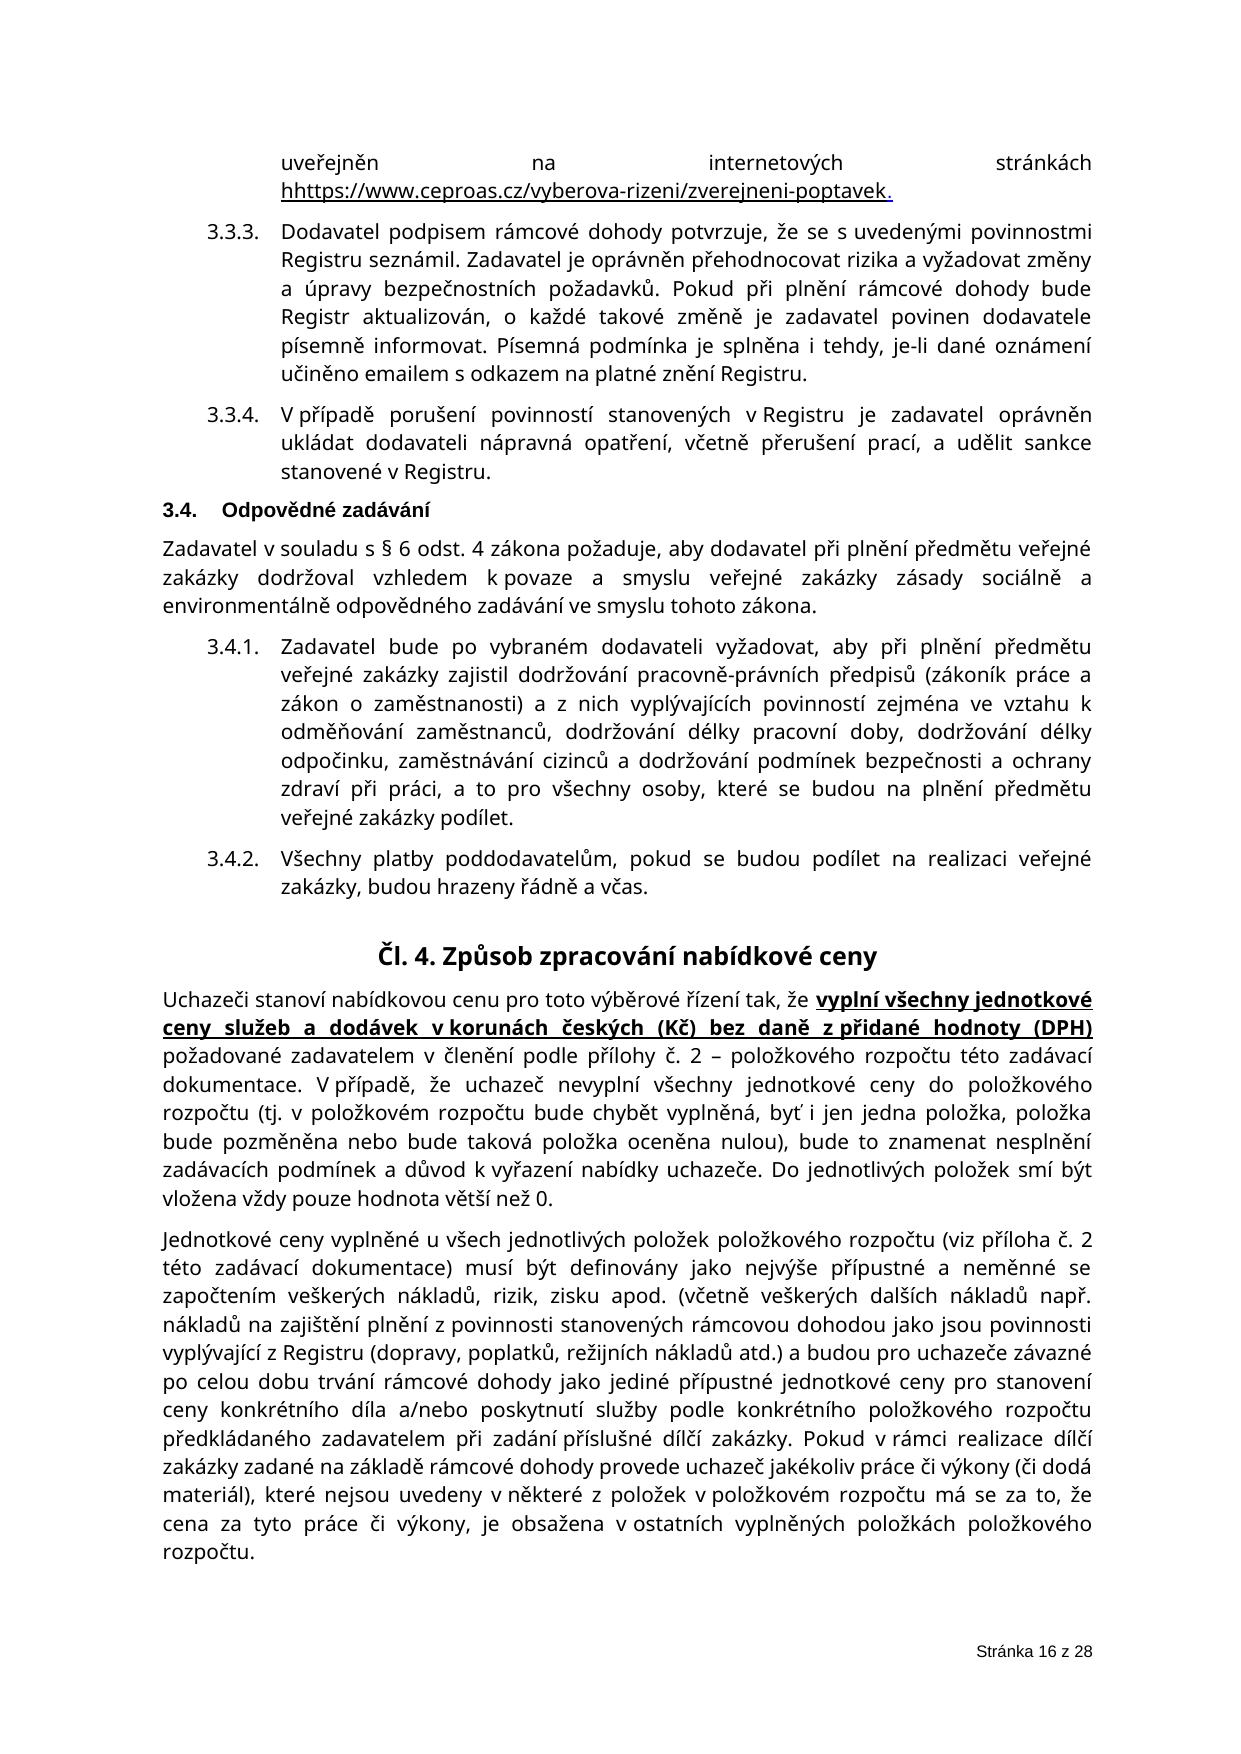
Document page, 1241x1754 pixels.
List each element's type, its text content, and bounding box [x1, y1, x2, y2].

text Uchazeči stanoví nabídkovou cenu pro toto výběrové řízení tak, že vyplní všechny jednotkové ceny služeb a dodávek v korunách českých (Kč) bez daně z přidané hodnoty (DPH) požadované zadavatelem v členění podle přílohy č. 2 – položkového rozpočtu této zadávací dokumentace. V případě, že uchazeč nevyplní všechny jednotkové ceny do položkového rozpočtu (tj. v položkovém rozpočtu bude chybět vyplněná, byť i jen jedna položka, položka bude pozměněna nebo bude taková položka oceněna nulou), bude to znamenat nesplnění zadávacích podmínek a důvod k vyřazení nabídky uchazeče. Do jednotlivých položek smí být vložena vždy pouze hodnota větší než 0. [162, 1038, 1093, 1212]
text Dodavatel podpisem rámcové dohody potvrzuje, že se s uvedenými povinnostmi Registru seznámil. Zadavatel je oprávněn přehodnocovat rizika a vyžadovat změny a úpravy bezpečnostních požadavků. Pokud při plnění rámcové dohody bude Registr aktualizován, o každé takové změně je zadavatel povinen dodavatele písemně informovat. Písemná podmínka je splněna i tehdy, je-li dané oznámení učiněno emailem s odkazem na platné znění Registru. [207, 217, 1093, 388]
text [207, 148, 1093, 204]
text Způsob zpracování nabídkové ceny [162, 938, 1093, 972]
text Jednotkové ceny vyplněné u všech jednotlivých položek položkového rozpočtu (viz příloha č. 2 této zadávací dokumentace) musí být definovány jako nejvýše přípustné a neměnné se započtením veškerých nákladů, rizik, zisku apod. (včetně veškerých dalších nákladů např. nákladů na zajištění plnění z povinnosti stanovených rámcovou dohodou jako jsou povinnosti vyplývající z Registru (dopravy, poplatků, režijních nákladů atd.) a budou pro uchazeče závazné po celou dobu trvání rámcové dohody jako jediné přípustné jednotkové ceny pro stanovení ceny konkrétního díla a/nebo poskytnutí služby podle konkrétního položkového rozpočtu předkládaného zadavatelem při zadání příslušné dílčí zakázky. Pokud v rámci realizace dílčí zakázky zadané na základě rámcové dohody provede uchazeč jakékoliv práce či výkony (či dodá materiál), které nejsou uvedeny v některé z položek v položkovém rozpočtu má se za to, že cena za tyto práce či výkony, je obsažena v ostatních vyplněných položkách položkového rozpočtu. [162, 1225, 1093, 1566]
list Zadavatel v souladu s § 6 odst. 4 zákona požaduje, aby dodavatel při plnění předmětu veřejné zakázky dodržoval vzhledem k povaze a smyslu veřejné zakázky zásady sociálně a environmentálně odpovědného zadávání ve smyslu tohoto zákona. [162, 534, 1093, 620]
text Zadavatel bude po vybraném dodavateli vyžadovat, aby při plnění předmětu veřejné zakázky zajistil dodržování pracovně-právních předpisů (zákoník práce a zákon o zaměstnanosti) a z nich vyplývajících povinností zejména ve vztahu k odměňování zaměstnanců, dodržování délky pracovní doby, dodržování délky odpočinku, zaměstnávání cizinců a dodržování podmínek bezpečnosti a ochrany zdraví při práci, a to pro všechny osoby, které se budou na plnění předmětu veřejné zakázky podílet. [207, 632, 1093, 831]
text Všechny platby poddodavatelům, pokud se budou podílet na realizaci veřejné zakázky, budou hrazeny řádně a včas. [207, 844, 1093, 901]
text V případě porušení povinností stanovených v Registru je zadavatel oprávněn ukládat dodavateli nápravná opatření, včetně přerušení prací, a udělit sankce stanovené v Registru. [207, 400, 1093, 485]
text Odpovědné zadávání [162, 498, 1093, 522]
text Uchazeči stanoví nabídkovou cenu pro toto výběrové řízení tak, že vyplní všechny jednotkové ceny služeb a dodávek v korunách českých (Kč) bez daně z přidané hodnoty (DPH) požadované zadavatelem v členění podle přílohy č. 2 – položkového rozpočtu této zadávací dokumentace. V případě, že uchazeč nevyplní všechny jednotkové ceny do položkového rozpočtu (tj. v položkovém rozpočtu bude chybět vyplněná, byť i jen jedna položka, položka bude pozměněna nebo bude taková položka oceněna nulou), bude to znamenat nesplnění zadávacích podmínek a důvod k vyřazení nabídky uchazeče. Do jednotlivých položek smí být vložena vždy pouze hodnota větší než 0. [162, 985, 1093, 1037]
